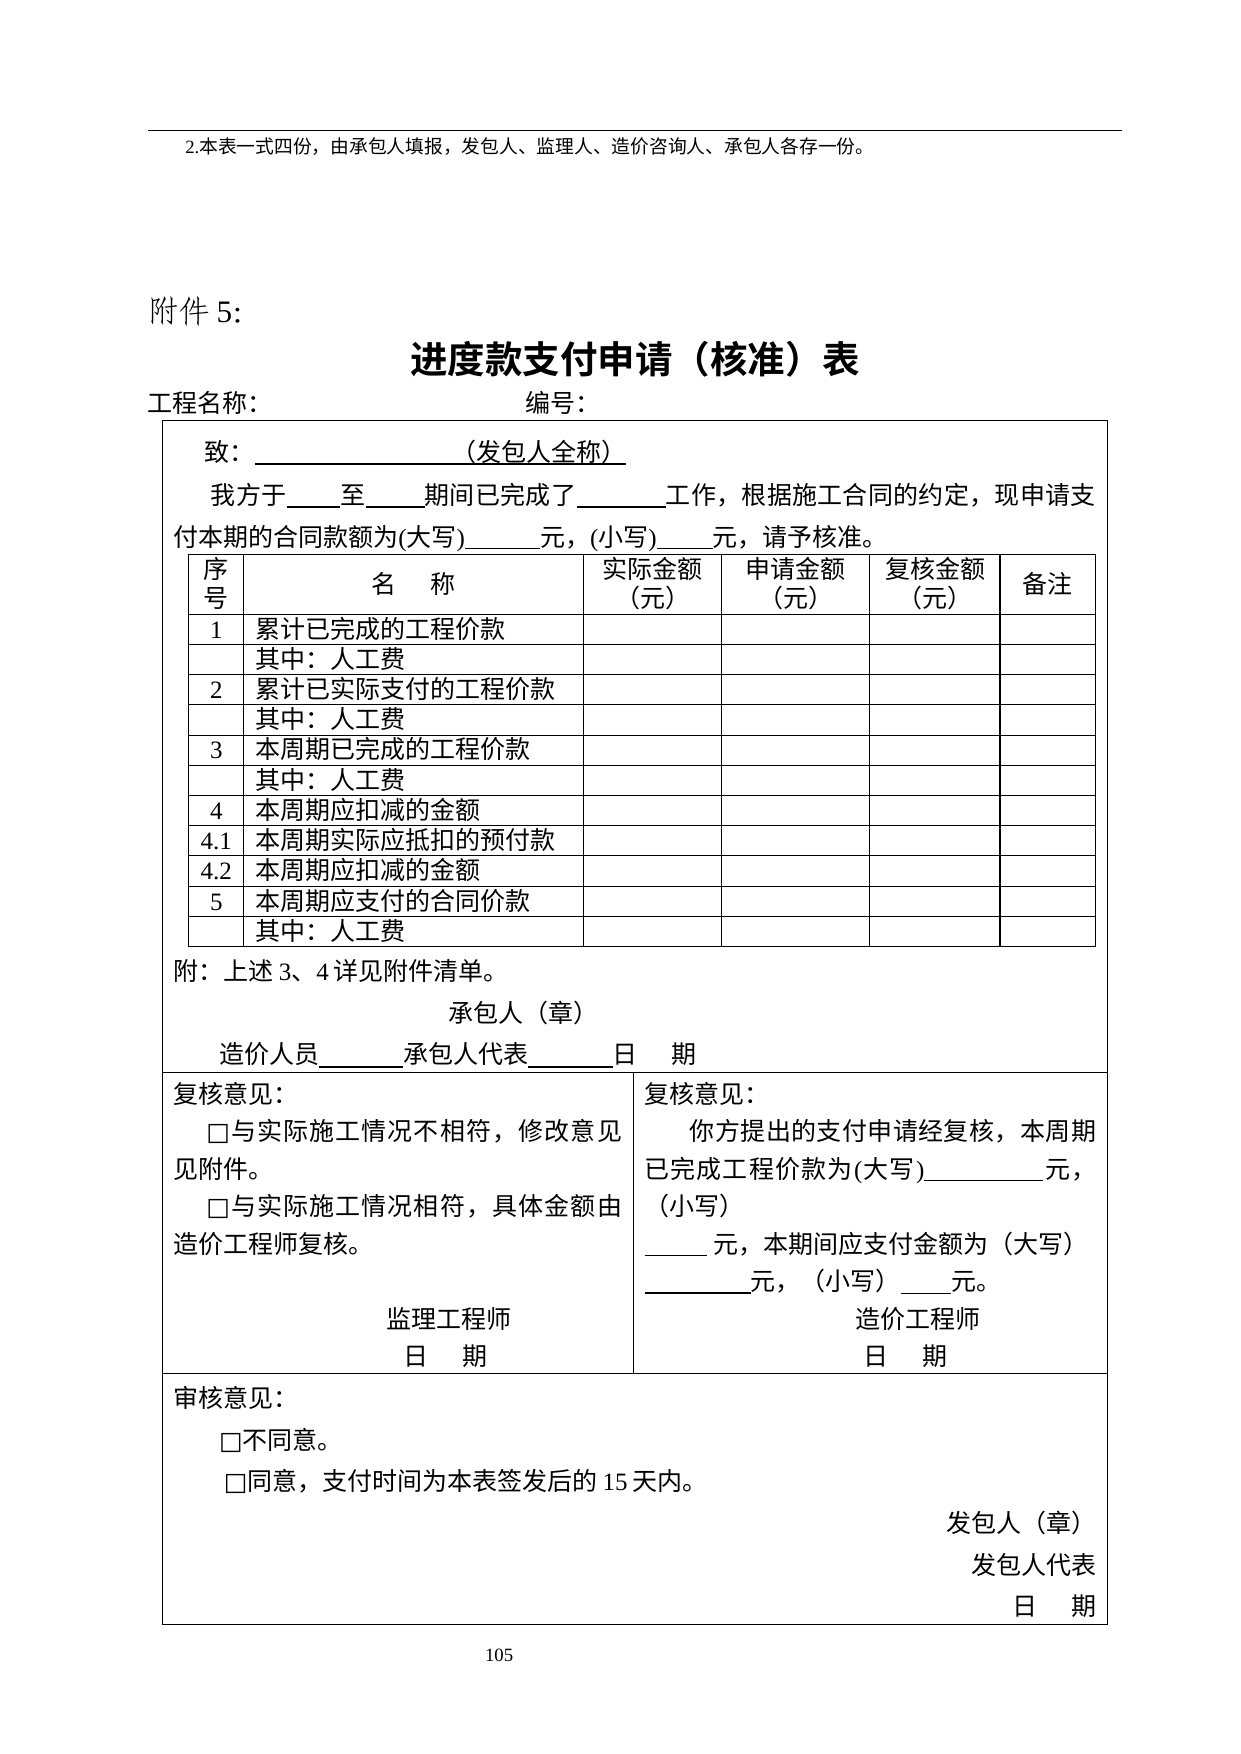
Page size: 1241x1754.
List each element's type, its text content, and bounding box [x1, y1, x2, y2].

text 附件5： [148, 291, 1122, 329]
table_header 致： （发包人全称） 我方于 至 期间已完成了 工作，根据施工合同的约定，现申请支付本期的合同款额为(大写) 元，(小写) 元，请予核准。 附：上述3、4详见附件清单。 承包人（章） 造价人员 承包人代表 日 期 [163, 421, 1107, 1072]
table_cell 复核意见： 你方提出的支付申请经复核，本周期已完成工程价款为(大写) 元，（小写） 元，本期间应支付金额为（大写） 元，（小写） 元。 造价工程师 日 期 [634, 1073, 1107, 1373]
table_cell 复核意见： □与实际施工情况不相符，修改意见见附件。 □与实际施工情况相符，具体金额由造价工程师复核。 监理工程师 日 期 [163, 1073, 633, 1373]
text 工程名称： 编号： [148, 384, 1122, 420]
text 进度款支付申请（核准）表 [148, 329, 1122, 384]
text 2.本表一式四份，由承包人填报，发包人、监理人、造价咨询人、承包人各存一份。 [148, 131, 1122, 159]
table_cell 审核意见： □不同意。 □同意，支付时间为本表签发后的15天内。 发包人（章） 发包人代表 日 期 [163, 1374, 1107, 1624]
